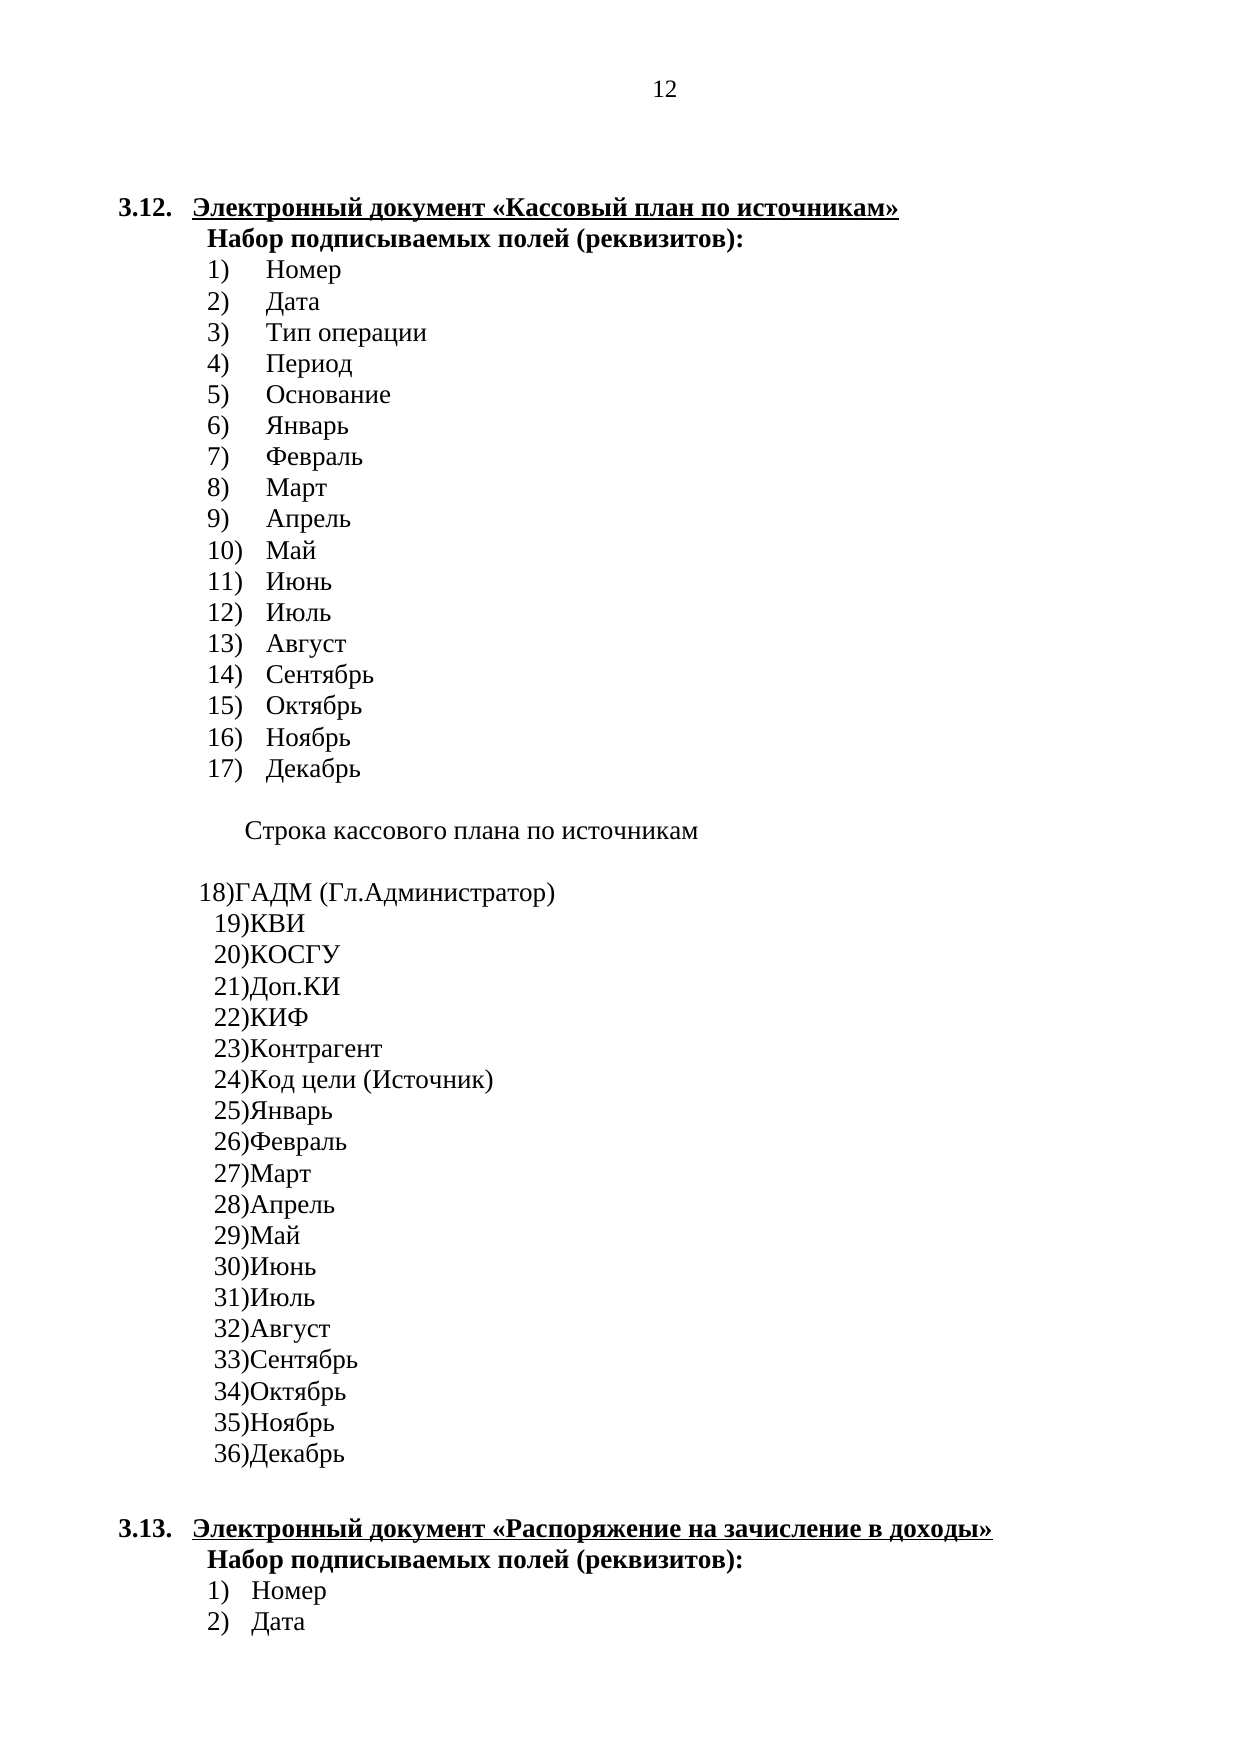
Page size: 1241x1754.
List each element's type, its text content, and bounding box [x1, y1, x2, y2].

text 33)Сентябрь [118, 1343, 1181, 1375]
list Июль [207, 596, 1181, 627]
list Апрель [207, 503, 1181, 534]
list Декабрь [207, 752, 1181, 783]
text 24)Код цели (Источник) [118, 1063, 1181, 1094]
list Октябрь [207, 689, 1181, 721]
list Май [207, 534, 1181, 565]
list Номер [207, 1574, 1181, 1605]
list Номер [207, 253, 1181, 284]
list Февраль [207, 440, 1181, 471]
text 19)КВИ [118, 907, 1181, 939]
list Март [207, 471, 1181, 503]
text 23)Контрагент [118, 1032, 1181, 1063]
text 20)КОСГУ [118, 939, 1181, 970]
text 36)Декабрь [118, 1437, 1181, 1468]
text 29)Май [118, 1219, 1181, 1250]
text 31)Июль [118, 1281, 1181, 1312]
text 30)Июнь [118, 1250, 1181, 1281]
list Июнь [207, 565, 1181, 596]
list Август [207, 627, 1181, 658]
list Дата [207, 284, 1181, 316]
list Основание [207, 378, 1181, 409]
list Электронный документ «Распоряжение на зачисление в доходы» [118, 1512, 1181, 1543]
list Ноябрь [207, 721, 1181, 752]
text 35)Ноябрь [118, 1406, 1181, 1437]
text 26)Февраль [118, 1126, 1181, 1157]
list Январь [207, 409, 1181, 440]
list Сентябрь [207, 658, 1181, 689]
list Набор подписываемых полей (реквизитов): [207, 1543, 1181, 1574]
text 27)Март [118, 1157, 1181, 1188]
text 18)ГАДМ (Гл.Администратор) [171, 876, 1181, 907]
text Набор подписываемых полей (реквизитов): [118, 222, 1181, 253]
list Тип операции [207, 316, 1181, 347]
list Строка кассового плана по источникам [244, 814, 1181, 845]
list Период [207, 347, 1181, 378]
text 21)Доп.КИ [118, 970, 1181, 1001]
text 22)КИФ [118, 1001, 1181, 1032]
list Дата [207, 1605, 1181, 1636]
list Электронный документ «Кассовый план по источникам» [118, 191, 1181, 222]
text 25)Январь [118, 1094, 1181, 1126]
text 32)Август [118, 1312, 1181, 1343]
text 34)Октябрь [118, 1375, 1181, 1406]
text 28)Апрель [118, 1188, 1181, 1219]
